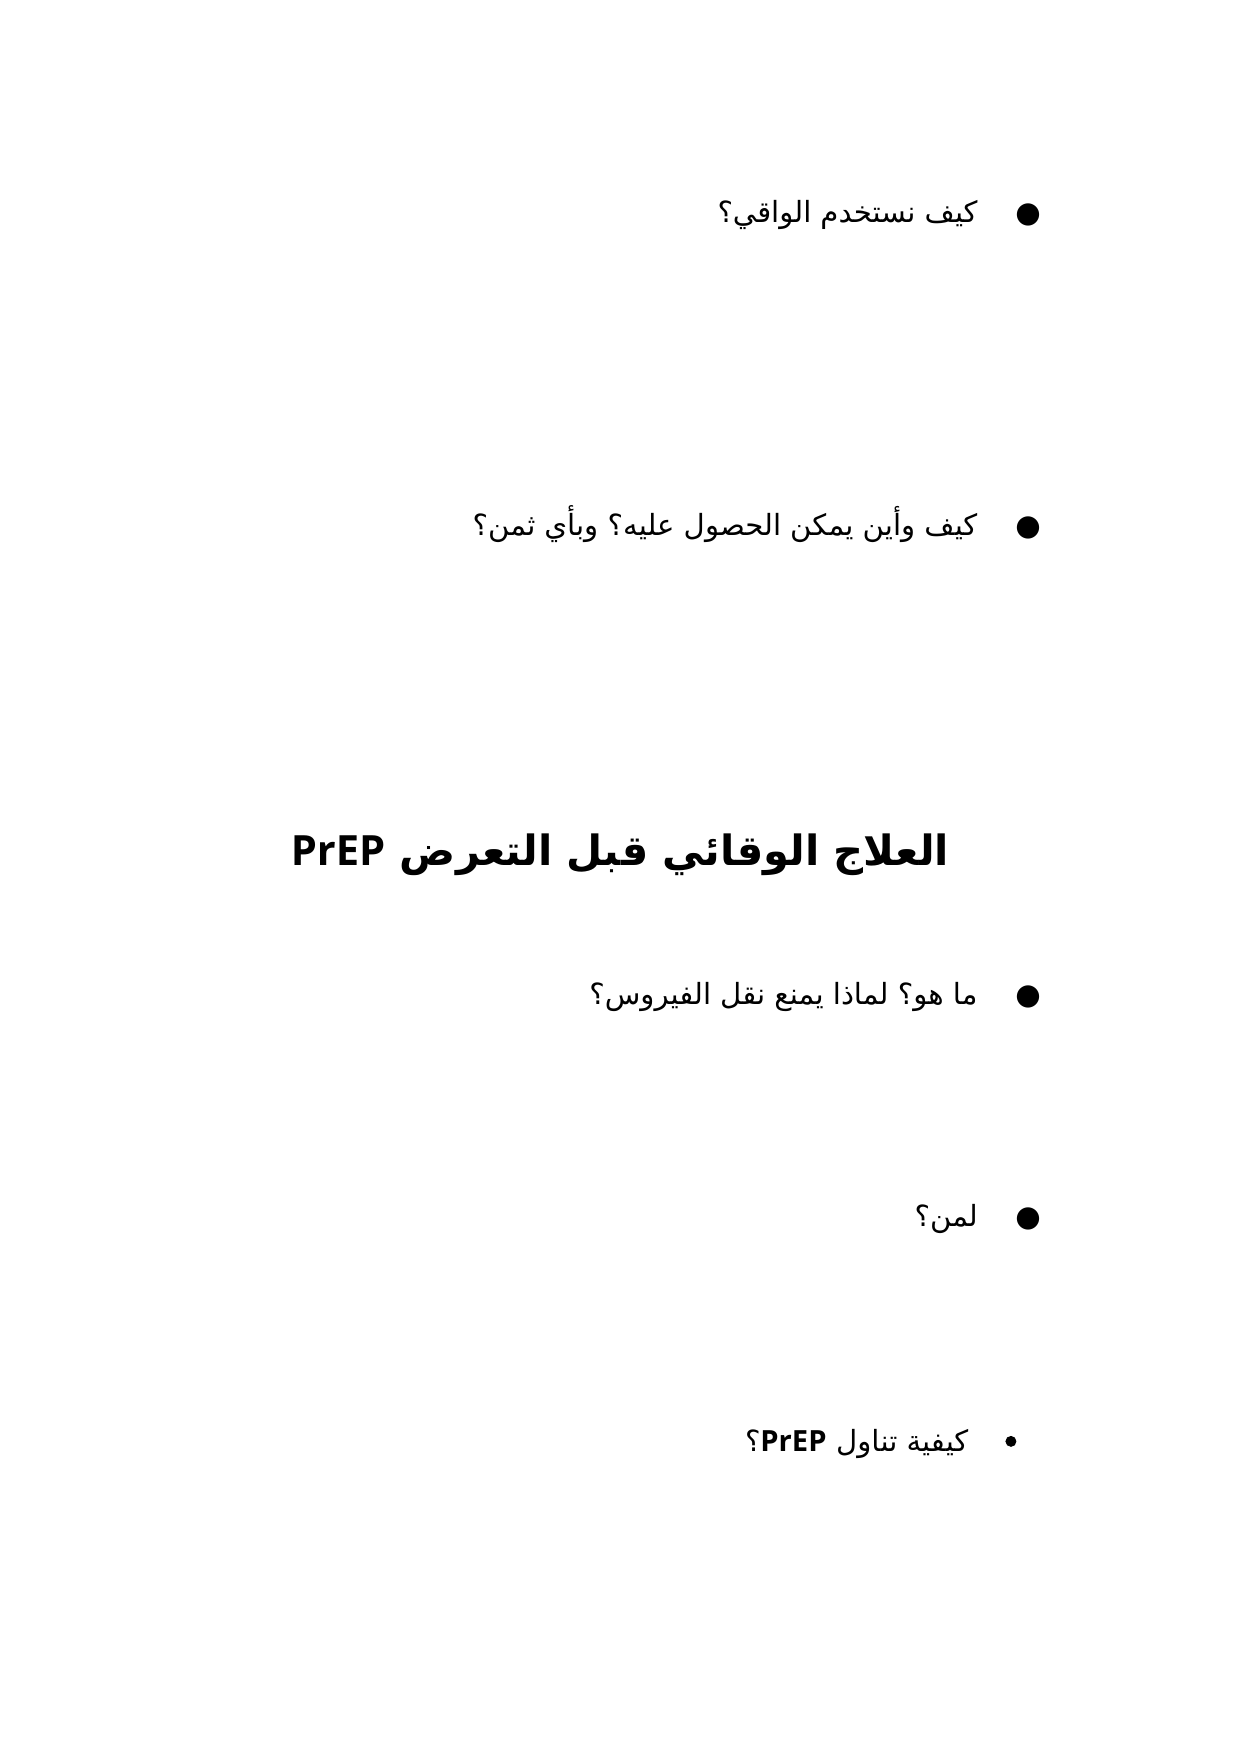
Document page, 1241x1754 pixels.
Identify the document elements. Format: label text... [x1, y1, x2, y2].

text العلاج الوقائي قبل التعرض PrEP [187, 821, 1053, 878]
list كيف نستخدم الواقي؟ [187, 196, 1015, 229]
list ما هو؟ لماذا يمنع نقل الفيروس؟ [187, 977, 1015, 1011]
list لمن؟ [187, 1199, 1015, 1233]
list كيف وأين يمكن الحصول عليه؟ وبأي ثمن؟ [187, 508, 1015, 542]
list كيفية تناول PrEP؟ [187, 1420, 1006, 1460]
